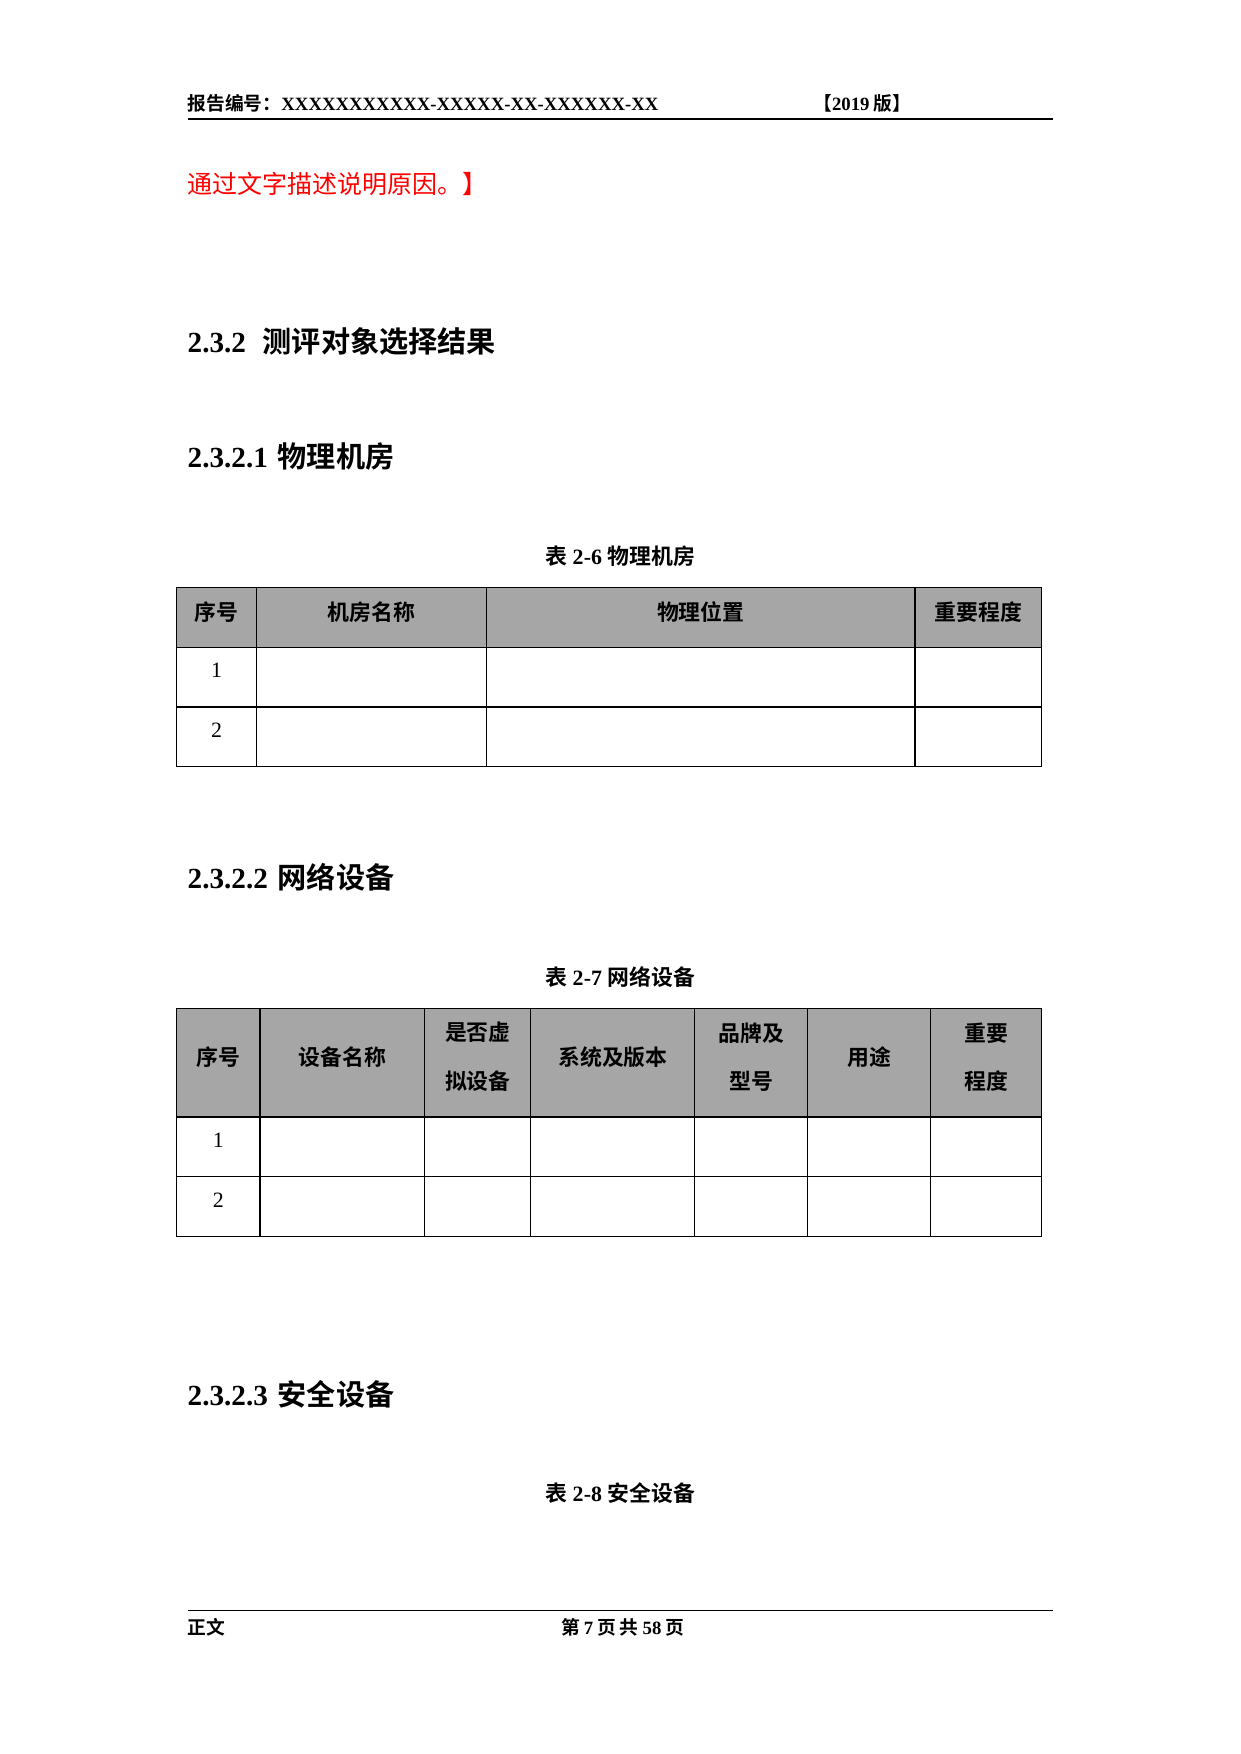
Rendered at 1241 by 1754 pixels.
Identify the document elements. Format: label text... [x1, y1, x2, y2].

table_cell 2 [177, 708, 256, 766]
table_cell [261, 1118, 424, 1176]
table_cell [425, 1177, 530, 1236]
table_header 重要 程度 [931, 1009, 1041, 1116]
table_cell [531, 1118, 694, 1176]
table_cell [931, 1177, 1041, 1236]
text 表 2-7 网络设备 [187, 959, 1053, 992]
table_cell [487, 708, 914, 766]
table_cell [257, 648, 486, 706]
table_header 系统及版本 [531, 1009, 694, 1116]
table_cell [257, 708, 486, 766]
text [187, 150, 1053, 215]
table_cell [916, 708, 1041, 766]
table_header 物理位置 [487, 588, 914, 647]
table_header 机房名称 [257, 588, 486, 647]
table_header 序号 [177, 1009, 259, 1116]
table_header 设备名称 [261, 1009, 424, 1116]
table_cell [531, 1177, 694, 1236]
text 表 2-8 安全设备 [187, 1476, 1053, 1508]
table_cell 1 [177, 648, 256, 706]
table_cell [808, 1118, 930, 1176]
table_header 用途 [808, 1009, 930, 1116]
table_cell 2 [177, 1177, 259, 1236]
table_header 品牌及 型号 [695, 1009, 807, 1116]
table_cell [916, 648, 1041, 706]
subtitle 安全设备 [187, 1360, 1053, 1425]
table_cell 1 [177, 1118, 259, 1176]
table_cell [487, 648, 914, 706]
subtitle 测评对象选择结果 [187, 307, 1053, 372]
table_cell [425, 1118, 530, 1176]
table_header 重要程度 [916, 588, 1041, 647]
text 表 2-6 物理机房 [187, 539, 1053, 571]
subtitle 物理机房 [187, 422, 1053, 487]
table_cell [931, 1118, 1041, 1176]
table_cell [695, 1118, 807, 1176]
table_cell [695, 1177, 807, 1236]
table_header 序号 [177, 588, 256, 647]
table_cell [808, 1177, 930, 1236]
table_cell [261, 1177, 424, 1236]
subtitle 网络设备 [187, 843, 1053, 908]
table_header 是否虚拟设备 [425, 1009, 530, 1116]
